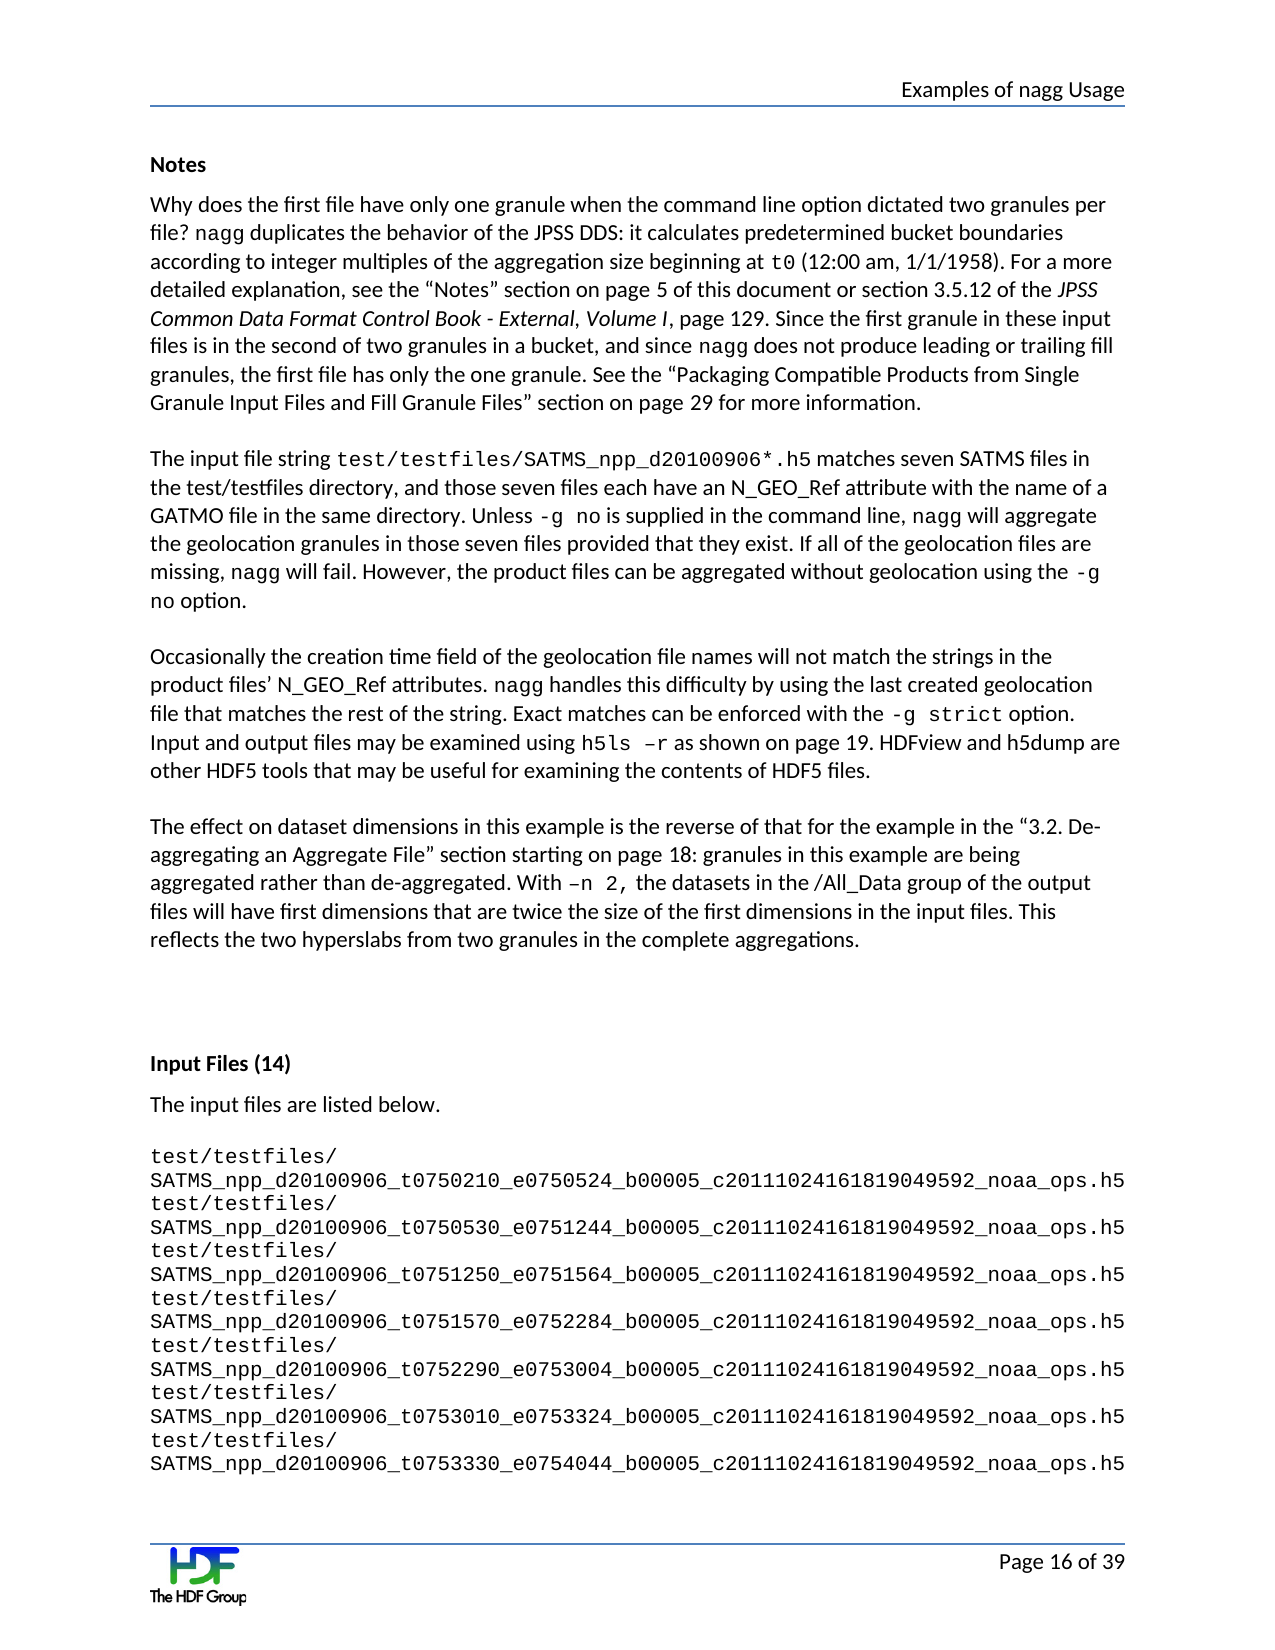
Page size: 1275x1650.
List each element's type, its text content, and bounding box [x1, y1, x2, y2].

text Input and output files may be examined using h5ls –r as shown on page 19. HDFview and h5dump are other HDF5 tools that may be useful for examining the contents of HDF5 files. [150, 728, 1125, 784]
text Occasionally the creation time field of the geolocation file names will not match the strings in the product files’ N_GEO_Ref attributes. nagg handles this difficulty by using the last created geolocation file that matches the rest of the string. Exact matches can be enforced with the -g strict option. [150, 642, 1125, 728]
text test/testfiles/SATMS_npp_d20100906_t0750210_e0750524_b00005_c20111024161819049592_noaa_ops.h5 [150, 1146, 1125, 1193]
text The input file string test/testfiles/SATMS_npp_d20100906*.h5 matches seven SATMS files in the test/testfiles directory, and those seven files each have an N_GEO_Ref attribute with the name of a GATMO file in the same directory. Unless -g no is supplied in the command line, nagg will aggregate the geolocation granules in those seven files provided that they exist. If all of the geolocation files are missing, nagg will fail. However, the product files can be aggregated without geolocation using the -g no option. [150, 444, 1125, 614]
subtitle Notes [150, 150, 1125, 178]
text test/testfiles/SATMS_npp_d20100906_t0751570_e0752284_b00005_c20111024161819049592_noaa_ops.h5 [150, 1288, 1125, 1335]
picture [150, 1547, 247, 1606]
text The effect on dataset dimensions in this example is the reverse of that for the example in the “3.2. De-aggregating an Aggregate File” section starting on page 18: granules in this example are being aggregated rather than de-aggregated. With –n 2, the datasets in the /All_Data group of the output files will have first dimensions that are twice the size of the first dimensions in the input files. This reflects the two hyperslabs from two granules in the complete aggregations. [150, 812, 1125, 953]
text test/testfiles/SATMS_npp_d20100906_t0752290_e0753004_b00005_c20111024161819049592_noaa_ops.h5 [150, 1335, 1125, 1382]
subtitle Input Files (14) [150, 1049, 1125, 1077]
text The input files are listed below. [150, 1090, 1125, 1118]
text Why does the first file have only one granule when the command line option dictated two granules per file? nagg duplicates the behavior of the JPSS DDS: it calculates predetermined bucket boundaries according to integer multiples of the aggregation size beginning at t0 (12:00 am, 1/1/1958). For a more detailed explanation, see the “Notes” section on page 5 of this document or section 3.5.12 of the JPSS Common Data Format Control Book - External, Volume I, page 129. Since the first granule in these input files is in the second of two granules in a bucket, and since nagg does not produce leading or trailing fill granules, the first file has only the one granule. See the “Packaging Compatible Products from Single Granule Input Files and Fill Granule Files” section on page 28 for more information. [150, 191, 1125, 416]
text test/testfiles/SATMS_npp_d20100906_t0750530_e0751244_b00005_c20111024161819049592_noaa_ops.h5 [150, 1193, 1125, 1241]
text test/testfiles/SATMS_npp_d20100906_t0751250_e0751564_b00005_c20111024161819049592_noaa_ops.h5 [150, 1241, 1125, 1288]
text test/testfiles/SATMS_npp_d20100906_t0753010_e0753324_b00005_c20111024161819049592_noaa_ops.h5 [150, 1382, 1125, 1430]
text test/testfiles/SATMS_npp_d20100906_t0753330_e0754044_b00005_c20111024161819049592_noaa_ops.h5 [150, 1430, 1125, 1477]
